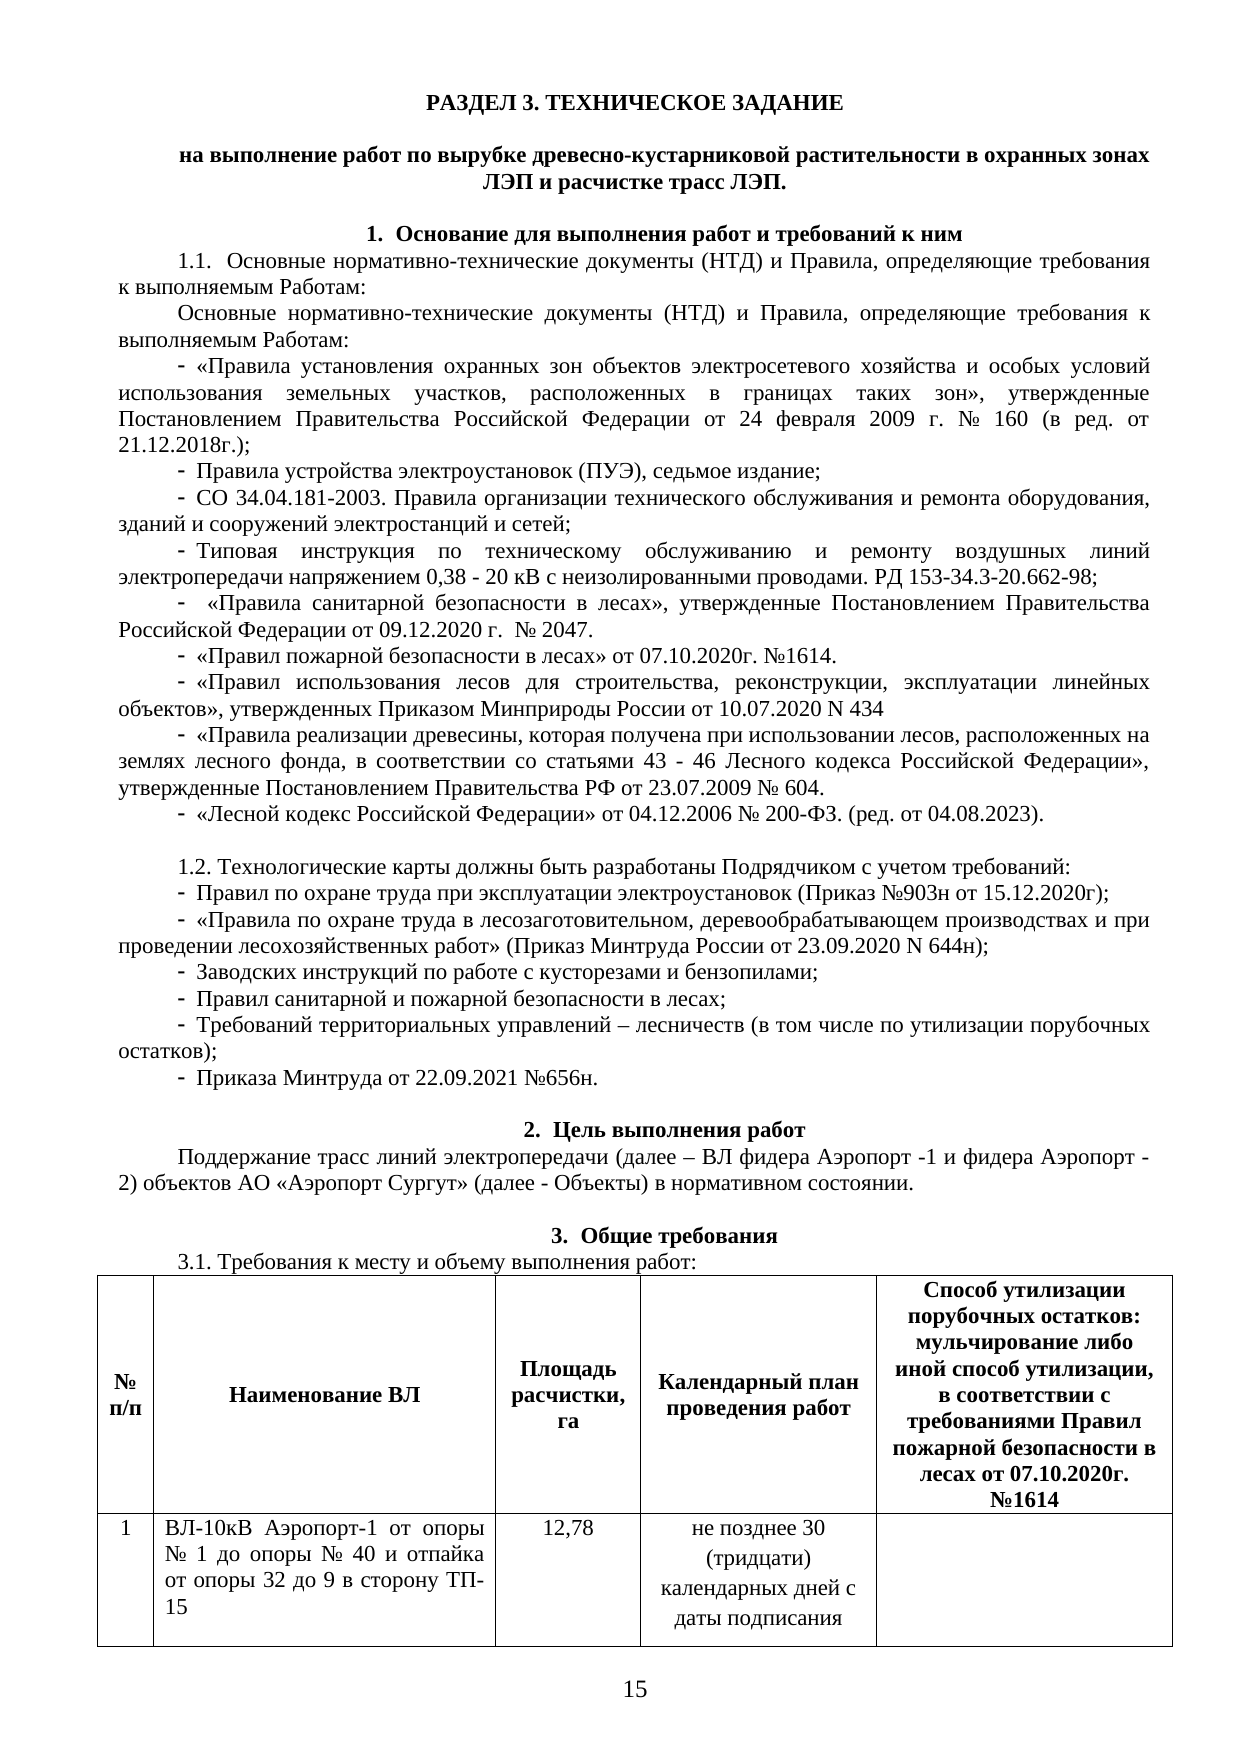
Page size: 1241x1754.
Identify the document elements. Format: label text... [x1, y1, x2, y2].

text на выполнение работ по вырубке древесно-кустарниковой растительности в охранных зонах ЛЭП и расчистке трасс ЛЭП. [118, 141, 1152, 194]
table_cell ВЛ-10кВ Аэропорт-1 от опоры № 1 до опоры № 40 и отпайка от опоры 32 до 9 в сторону ТП-15 [154, 1514, 495, 1646]
table_header Наименование ВЛ [154, 1276, 495, 1513]
list Правил санитарной и пожарной безопасности в лесах; [118, 985, 1152, 1011]
table_header № п/п [98, 1276, 153, 1513]
text Основные нормативно-технические документы (НТД) и Правила, определяющие требования к выполняемым Работам: [118, 299, 1152, 352]
table_header Площадь расчистки, га [496, 1276, 640, 1513]
list «Правила установления охранных зон объектов электросетевого хозяйства и особых условий использования земельных участков, расположенных в границах таких зон», утвержденные Постановлением Правительства Российской Федерации от 24 февраля 2009 г. № 160 (в ред. от 21.12.2018г.); [118, 352, 1152, 458]
list Общие требования [118, 1222, 1152, 1248]
table_cell 12,78 [496, 1514, 640, 1646]
table_header Способ утилизации порубочных остатков: мульчирование либо иной способ утилизации, в соответствии с требованиями Правил пожарной безопасности в лесах от 07.10.2020г. №1614 [877, 1276, 1172, 1513]
list Заводских инструкций по работе с кусторезами и бензопилами; [118, 958, 1152, 985]
list Требований территориальных управлений – лесничеств (в том числе по утилизации порубочных остатков); [118, 1011, 1152, 1064]
text 3.1. Требования к месту и объему выполнения работ: [118, 1248, 1152, 1274]
table_cell 1 [98, 1514, 153, 1646]
list Типовая инструкция по техническому обслуживанию и ремонту воздушных линий электропередачи напряжением 0,38 - 20 кВ с неизолированными проводами. РД 153-34.3-20.662-98; [118, 537, 1152, 589]
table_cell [641, 1514, 876, 1646]
list «Правила санитарной безопасности в лесах», утвержденные Постановлением Правительства Российской Федерации от 09.12.2020 г. № 2047. [118, 589, 1152, 642]
list Правил по охране труда при эксплуатации электроустановок (Приказ №903н от 15.12.2020г); [118, 879, 1152, 906]
list «Правила по охране труда в лесозаготовительном, деревообрабатывающем производствах и при проведении лесохозяйственных работ» (Приказ Минтруда России от 23.09.2020 N 644н); [118, 906, 1152, 958]
list Цель выполнения работ [118, 1116, 1152, 1143]
table_cell [877, 1514, 1172, 1646]
text 1.2. Технологические карты должны быть разработаны Подрядчиком с учетом требований: [118, 853, 1152, 879]
list «Правил использования лесов для строительства, реконструкции, эксплуатации линейных объектов», утвержденных Приказом Минприроды России от 10.07.2020 N 434 [118, 668, 1152, 721]
list СО 34.04.181-2003. Правила организации технического обслуживания и ремонта оборудования, зданий и сооружений электростанций и сетей; [118, 484, 1152, 537]
list Приказа Минтруда от 22.09.2021 №656н. [118, 1064, 1152, 1090]
text РАЗДЕЛ 3. ТЕХНИЧЕСКОЕ ЗАДАНИЕ [118, 89, 1152, 115]
text Поддержание трасс линий электропередачи (далее – ВЛ фидера Аэропорт -1 и фидера Аэропорт -2) объектов АО «Аэропорт Сургут» (далее - Объекты) в нормативном состоянии. [118, 1143, 1152, 1196]
text 1.1. Основные нормативно-технические документы (НТД) и Правила, определяющие требования к выполняемым Работам: [118, 247, 1152, 299]
list «Правил пожарной безопасности в лесах» от 07.10.2020г. №1614. [118, 642, 1152, 668]
list Правила устройства электроустановок (ПУЭ), седьмое издание; [118, 458, 1152, 484]
list Основание для выполнения работ и требований к ним [118, 220, 1152, 247]
table_header Календарный план проведения работ [641, 1276, 876, 1513]
list «Правила реализации древесины, которая получена при использовании лесов, расположенных на землях лесного фонда, в соответствии со статьями 43 - 46 Лесного кодекса Российской Федерации», утвержденные Постановлением Правительства РФ от 23.07.2009 № 604. [118, 721, 1152, 800]
list «Лесной кодекс Российской Федерации» от 04.12.2006 № 200-ФЗ. (ред. от 04.08.2023). [118, 800, 1152, 827]
